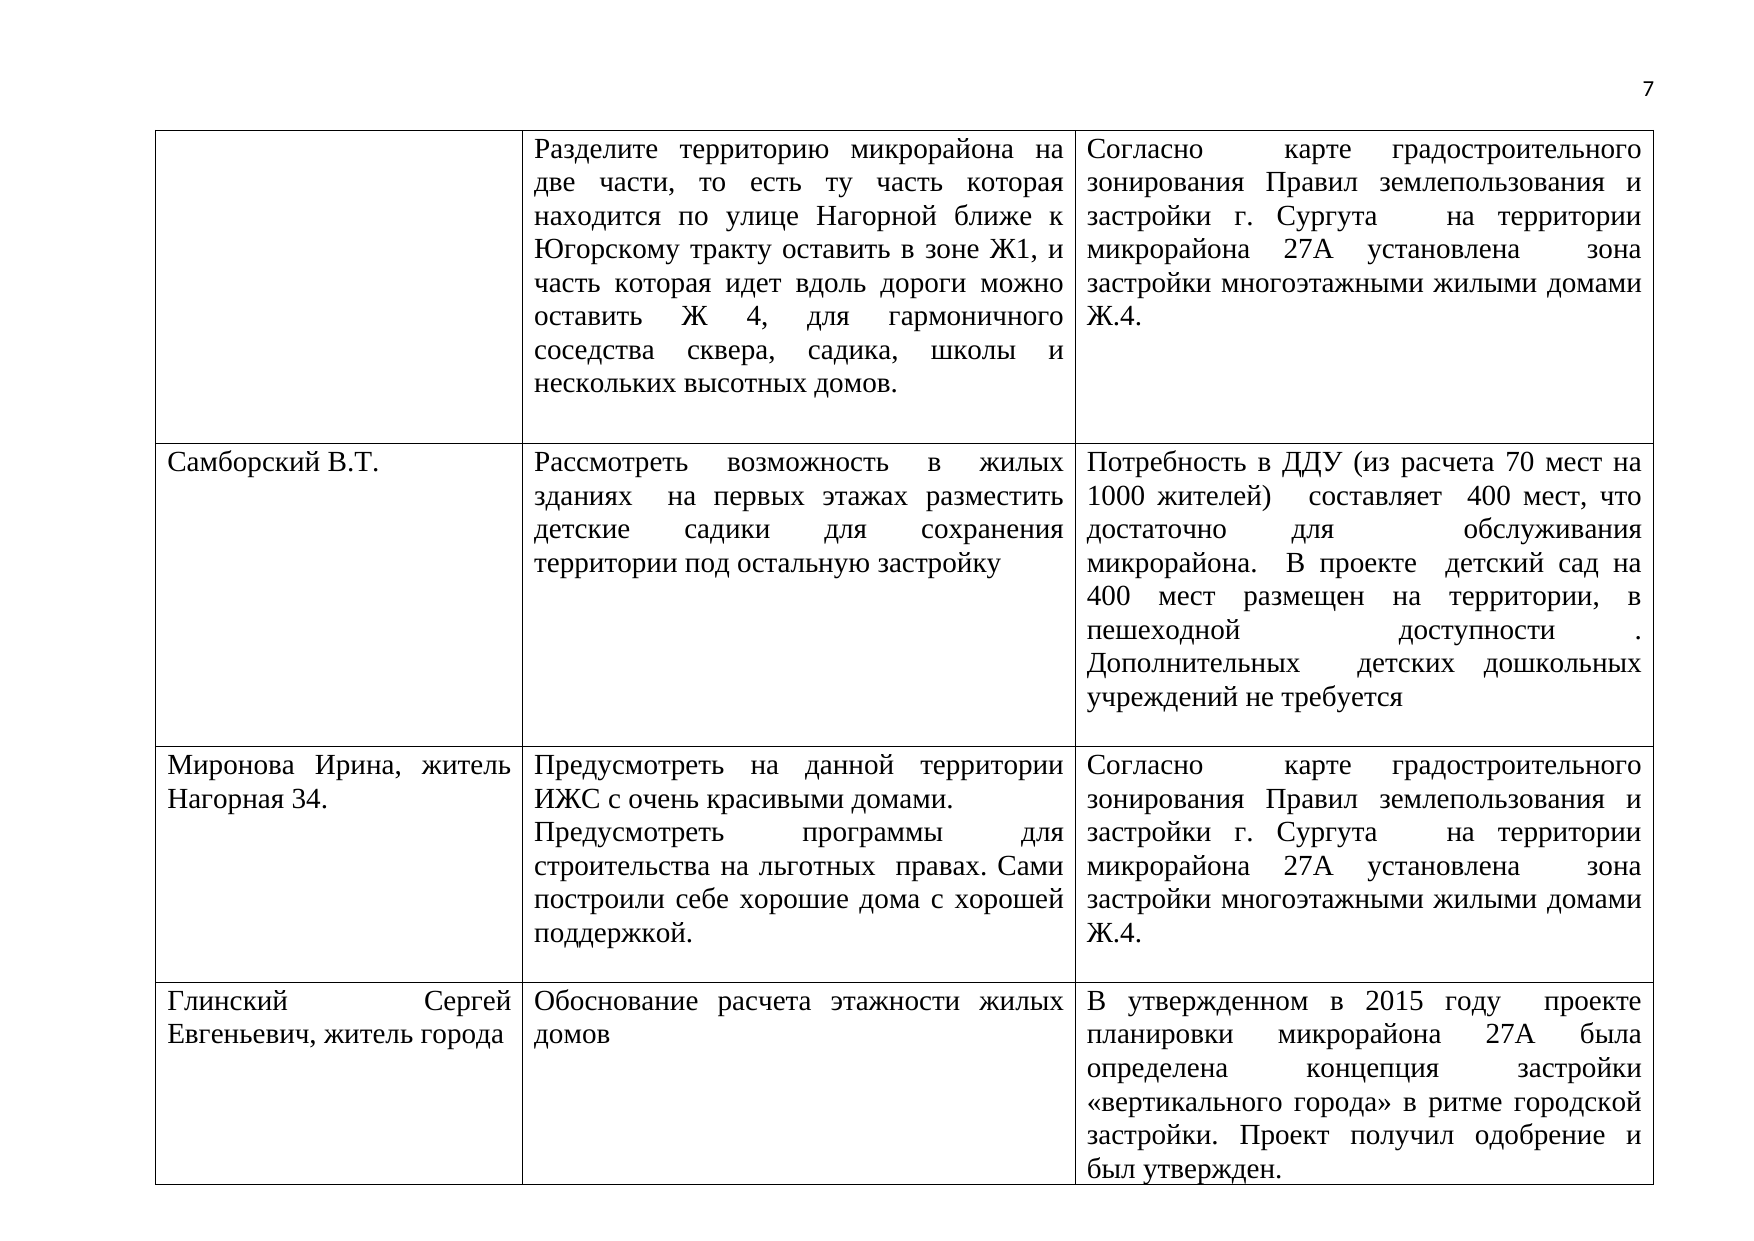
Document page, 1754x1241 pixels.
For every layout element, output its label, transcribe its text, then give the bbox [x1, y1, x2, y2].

table_cell Рассмотреть возможность в жилых зданиях на первых этажах разместить детские садики для сохранения территории под остальную застройку [523, 444, 1075, 746]
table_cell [523, 983, 1075, 1184]
table_cell Согласно карте градостроительного зонирования Правил землепользования и застройки г. Сургута на территории микрорайона 27А установлена зона застройки многоэтажными жилыми домами Ж.4. [1076, 747, 1653, 982]
table_cell Миронова Ирина, житель Нагорная 34. [156, 747, 522, 982]
table_cell Самборский В.Т. [156, 444, 522, 746]
table_cell Согласно карте градостроительного зонирования Правил землепользования и застройки г. Сургута на территории микрорайона 27А установлена зона застройки многоэтажными жилыми домами Ж.4. [1076, 131, 1653, 443]
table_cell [156, 983, 522, 1184]
table_cell Потребность в ДДУ (из расчета 70 мест на 1000 жителей) составляет 400 мест, что достаточно для обслуживания микрорайона. В проекте детский сад на 400 мест размещен на территории, в пешеходной доступности . Дополнительных детских дошкольных учреждений не требуется [1076, 444, 1653, 746]
table_cell Разделите территорию микрорайона на две части, то есть ту часть которая находится по улице Нагорной ближе к Югорскому тракту оставить в зоне Ж1, и часть которая идет вдоль дороги можно оставить Ж 4, для гармоничного соседства сквера, садика, школы и нескольких высотных домов. [523, 131, 1075, 443]
table_cell Предусмотреть на данной территории ИЖС с очень красивыми домами. Предусмотреть программы для строительства на льготных правах. Сами построили себе хорошие дома с хорошей поддержкой. [523, 747, 1075, 982]
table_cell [1076, 983, 1653, 1184]
